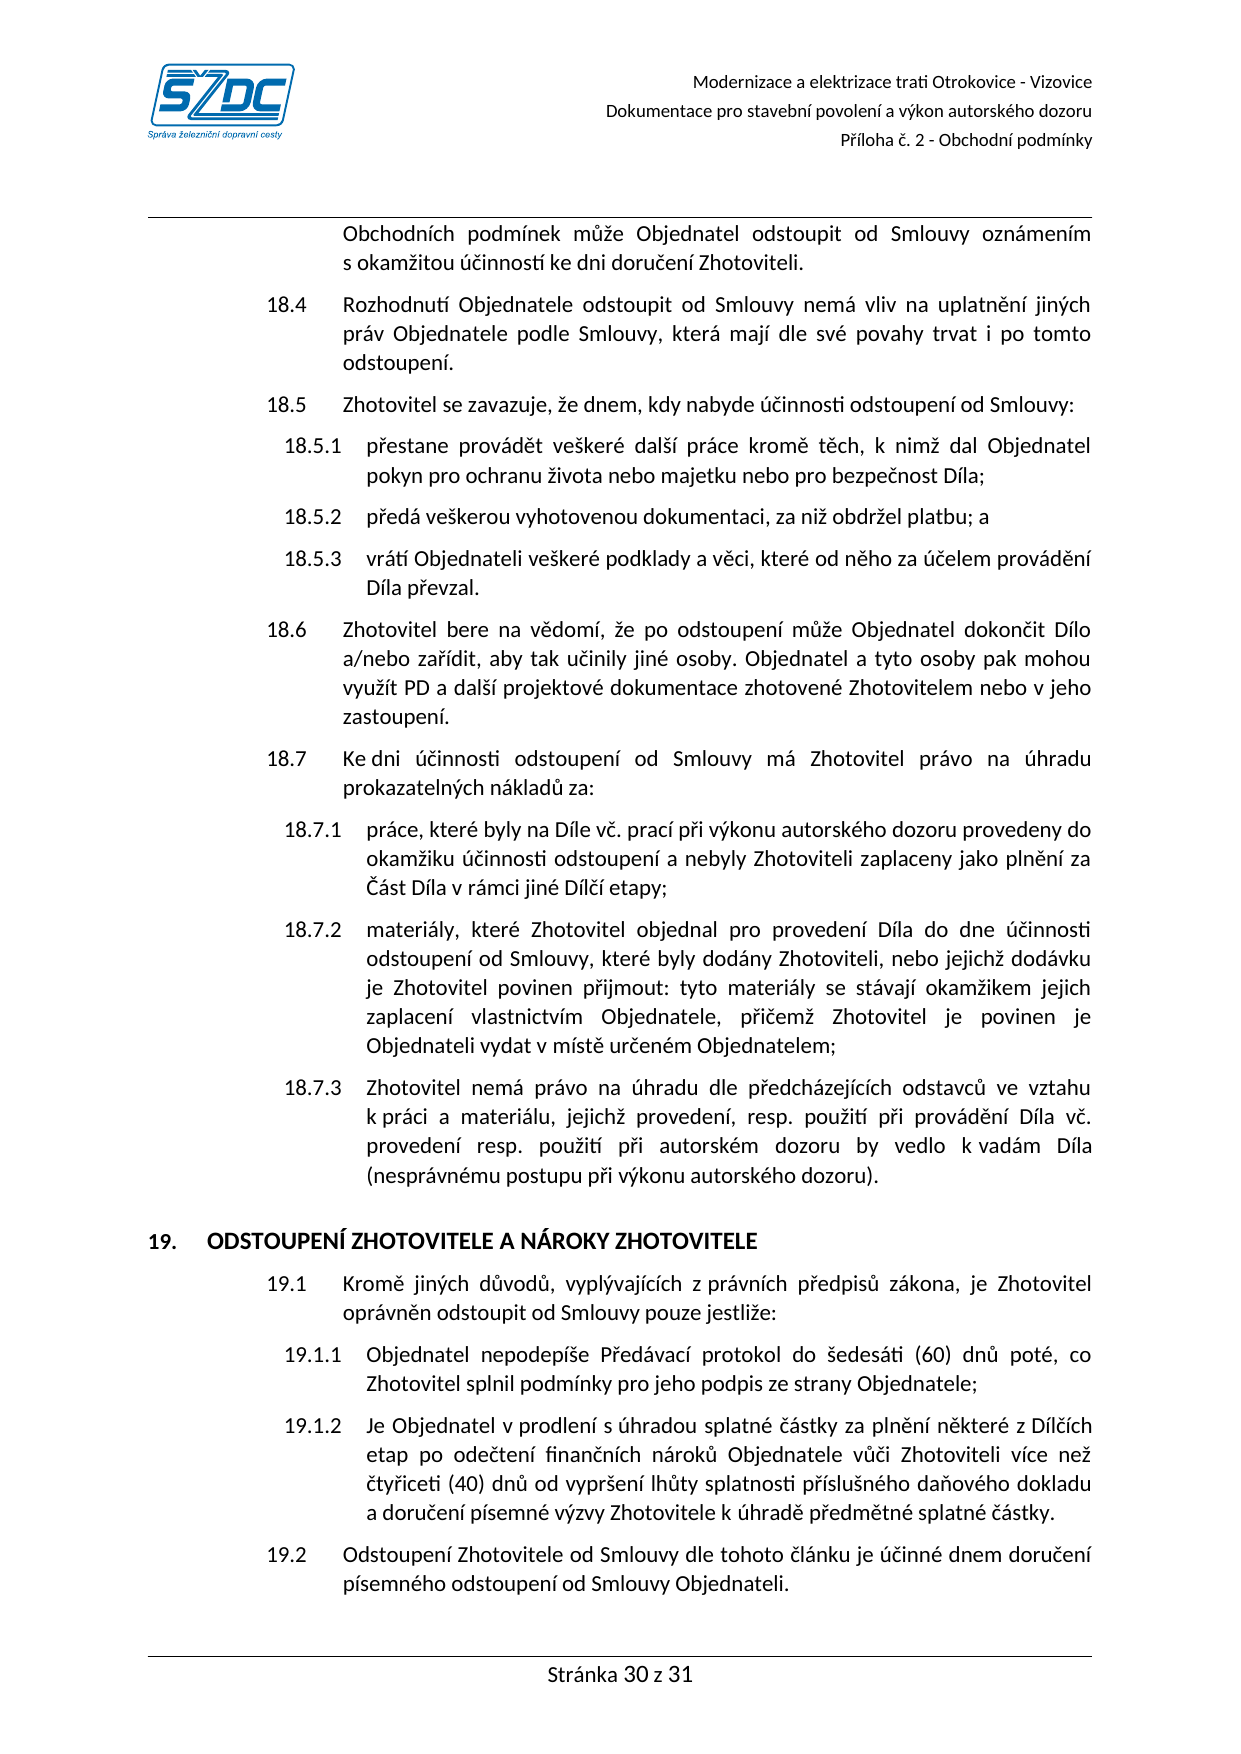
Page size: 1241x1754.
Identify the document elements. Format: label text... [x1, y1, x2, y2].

text Zhotovitel bere na vědomí, že po odstoupení může Objednatel dokončit Dílo a/nebo zařídit, aby tak učinily jiné osoby. Objednatel a tyto osoby pak mohou využít PD a další projektové dokumentace zhotovené Zhotovitelem nebo v jeho zastoupení. [266, 614, 1092, 731]
text Kromě jiných důvodů, vyplývajících z právních předpisů zákona, je Zhotovitel oprávněn odstoupit od Smlouvy pouze jestliže: [266, 1268, 1092, 1326]
text Zhotovitel nemá právo na úhradu dle předcházejících odstavců ve vztahu k práci a materiálu, jejichž provedení, resp. použití při provádění Díla vč. provedení resp. použití při autorském dozoru by vedlo k vadám Díla (nesprávnému postupu při výkonu autorského dozoru). [283, 1072, 1092, 1189]
text Odstoupení Zhotovitele od Smlouvy dle tohoto článku je účinné dnem doručení písemného odstoupení od Smlouvy Objednateli. [266, 1539, 1092, 1597]
text Ke dni účinnosti odstoupení od Smlouvy má Zhotovitel právo na úhradu prokazatelných nákladů za: [266, 743, 1092, 801]
text vrátí Objednateli veškeré podklady a věci, které od něho za účelem provádění Díla převzal. [283, 543, 1092, 601]
text Rozhodnutí Objednatele odstoupit od Smlouvy nemá vliv na uplatnění jiných práv Objednatele podle Smlouvy, která mají dle své povahy trvat i po tomto odstoupení. [266, 289, 1092, 376]
text ODSTOUPENÍ ZHOTOVITELE A NÁROKY ZHOTOVITELE [148, 1226, 1092, 1256]
text práce, které byly na Díle vč. prací při výkonu autorského dozoru provedeny do okamžiku účinnosti odstoupení a nebyly Zhotoviteli zaplaceny jako plnění za Část Díla v rámci jiné Dílčí etapy; [283, 814, 1092, 901]
text Zhotovitel se zavazuje, že dnem, kdy nabyde účinnosti odstoupení od Smlouvy: [266, 389, 1092, 418]
text materiály, které Zhotovitel objednal pro provedení Díla do dne účinnosti odstoupení od Smlouvy, které byly dodány Zhotoviteli, nebo jejichž dodávku je Zhotovitel povinen přijmout: tyto materiály se stávají okamžikem jejich zaplacení vlastnictvím Objednatele, přičemž Zhotovitel je povinen je Objednateli vydat v místě určeném Objednatelem; [283, 914, 1092, 1060]
text předá veškerou vyhotovenou dokumentaci, za niž obdržel platbu; a [283, 501, 1092, 531]
text Je Objednatel v prodlení s úhradou splatné částky za plnění některé z Dílčích etap po odečtení finančních nároků Objednatele vůči Zhotoviteli více než čtyřiceti (40) dnů od vypršení lhůty splatnosti příslušného daňového dokladu a doručení písemné výzvy Zhotovitele k úhradě předmětné splatné částky. [283, 1410, 1092, 1526]
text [266, 218, 1092, 276]
text Objednatel nepodepíše Předávací protokol do šedesáti (60) dnů poté, co Zhotovitel splnil podmínky pro jeho podpis ze strany Objednatele; [283, 1339, 1092, 1397]
text přestane provádět veškeré další práce kromě těch, k nimž dal Objednatel pokyn pro ochranu života nebo majetku nebo pro bezpečnost Díla; [283, 431, 1092, 489]
